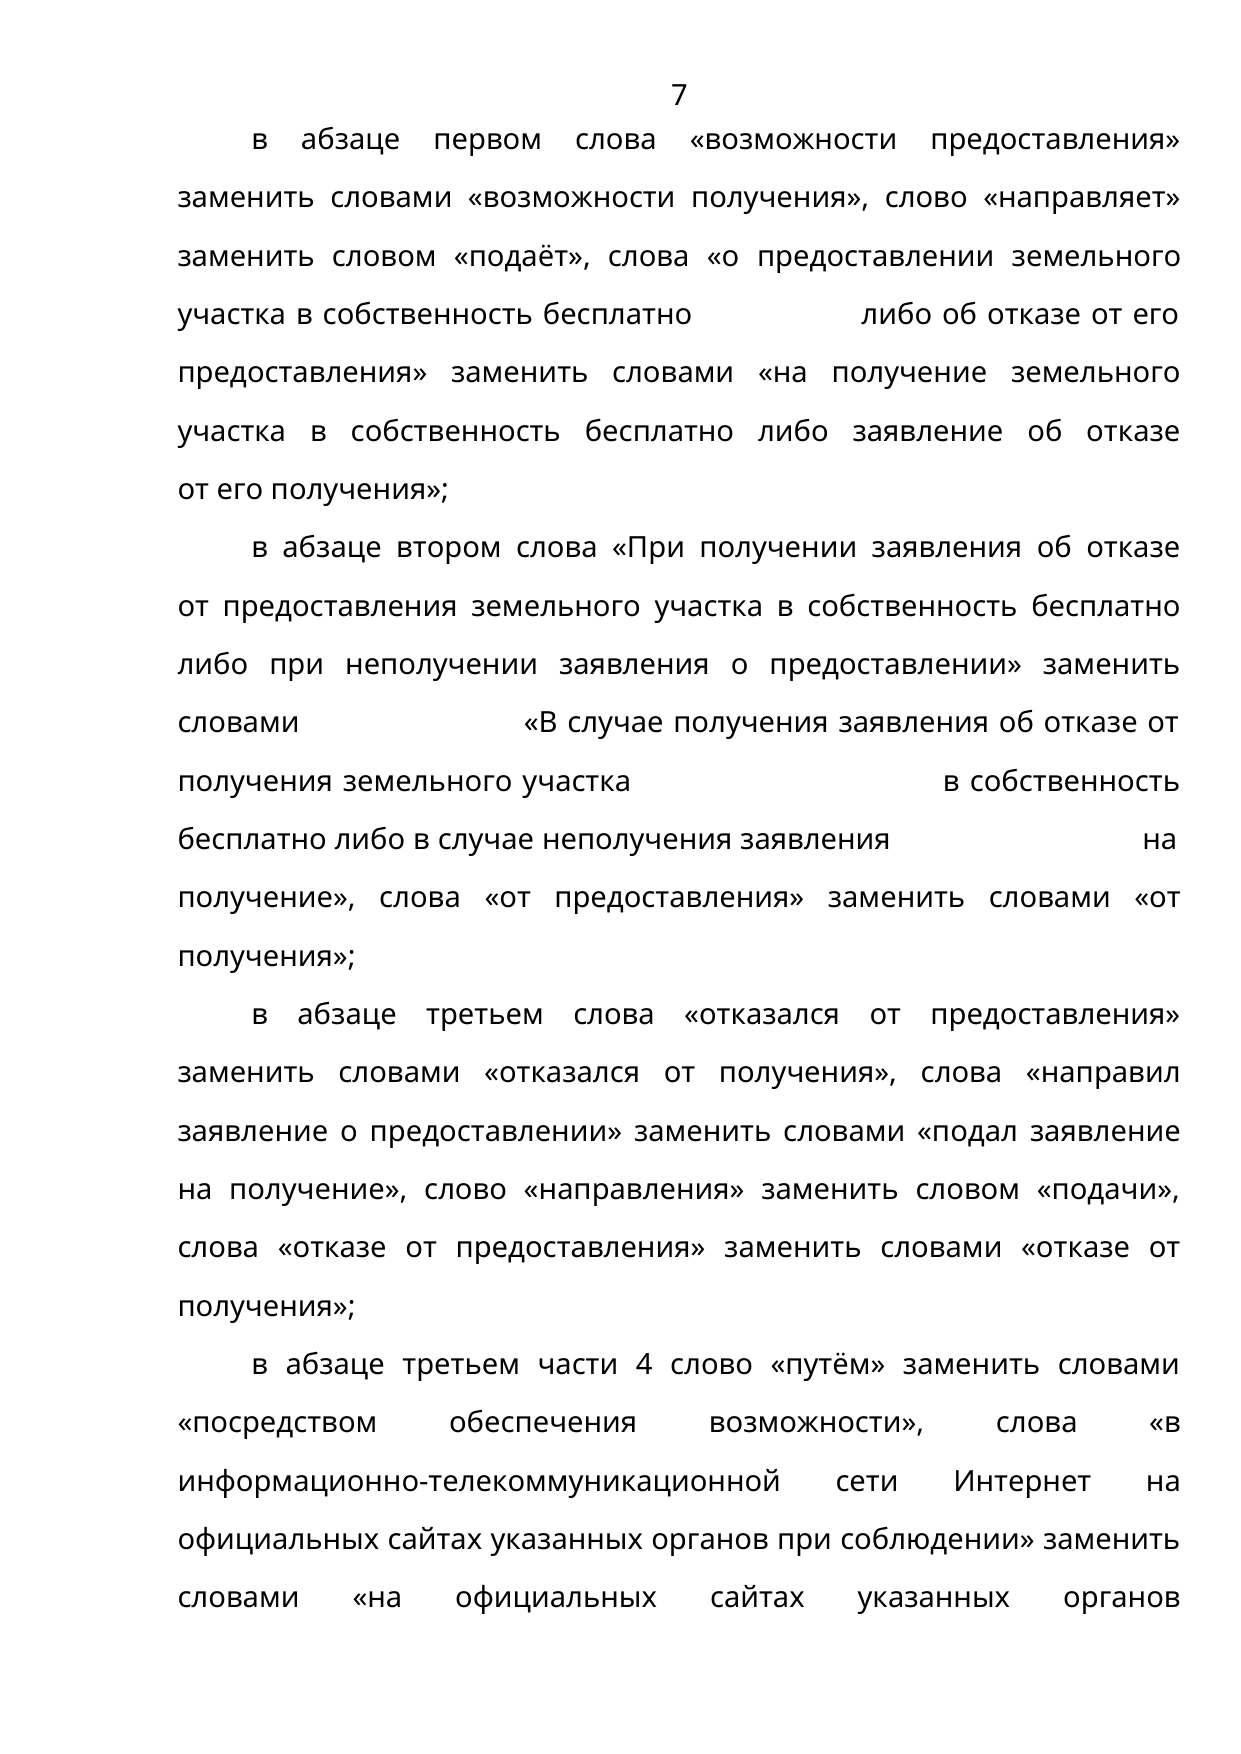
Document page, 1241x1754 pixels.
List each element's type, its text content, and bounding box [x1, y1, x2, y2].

text в абзаце первом слова «возможности предоставления» заменить словами «возможности получения», слово «направляет» заменить словом «подаёт», слова «о предоставлении земельного участка в собственность бесплатно либо об отказе от его предоставления» заменить словами «на получение земельного участка в собственность бесплатно либо заявление об отказе от его получения»; [177, 118, 1181, 508]
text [177, 1343, 1181, 1616]
text в абзаце третьем слова «отказался от предоставления» заменить словами «отказался от получения», слова «направил заявление о предоставлении» заменить словами «подал заявление на получение», слово «направления» заменить словом «подачи», слова «отказе от предоставления» заменить словами «отказе от получения»; [177, 993, 1181, 1324]
text в абзаце втором слова «При получении заявления об отказе от предоставления земельного участка в собственность бесплатно либо при неполучении заявления о предоставлении» заменить словами «В случае получения заявления об отказе от получения земельного участка в собственность бесплатно либо в случае неполучения заявления на получение», слова «от предоставления» заменить словами «от получения»; [177, 526, 1181, 974]
